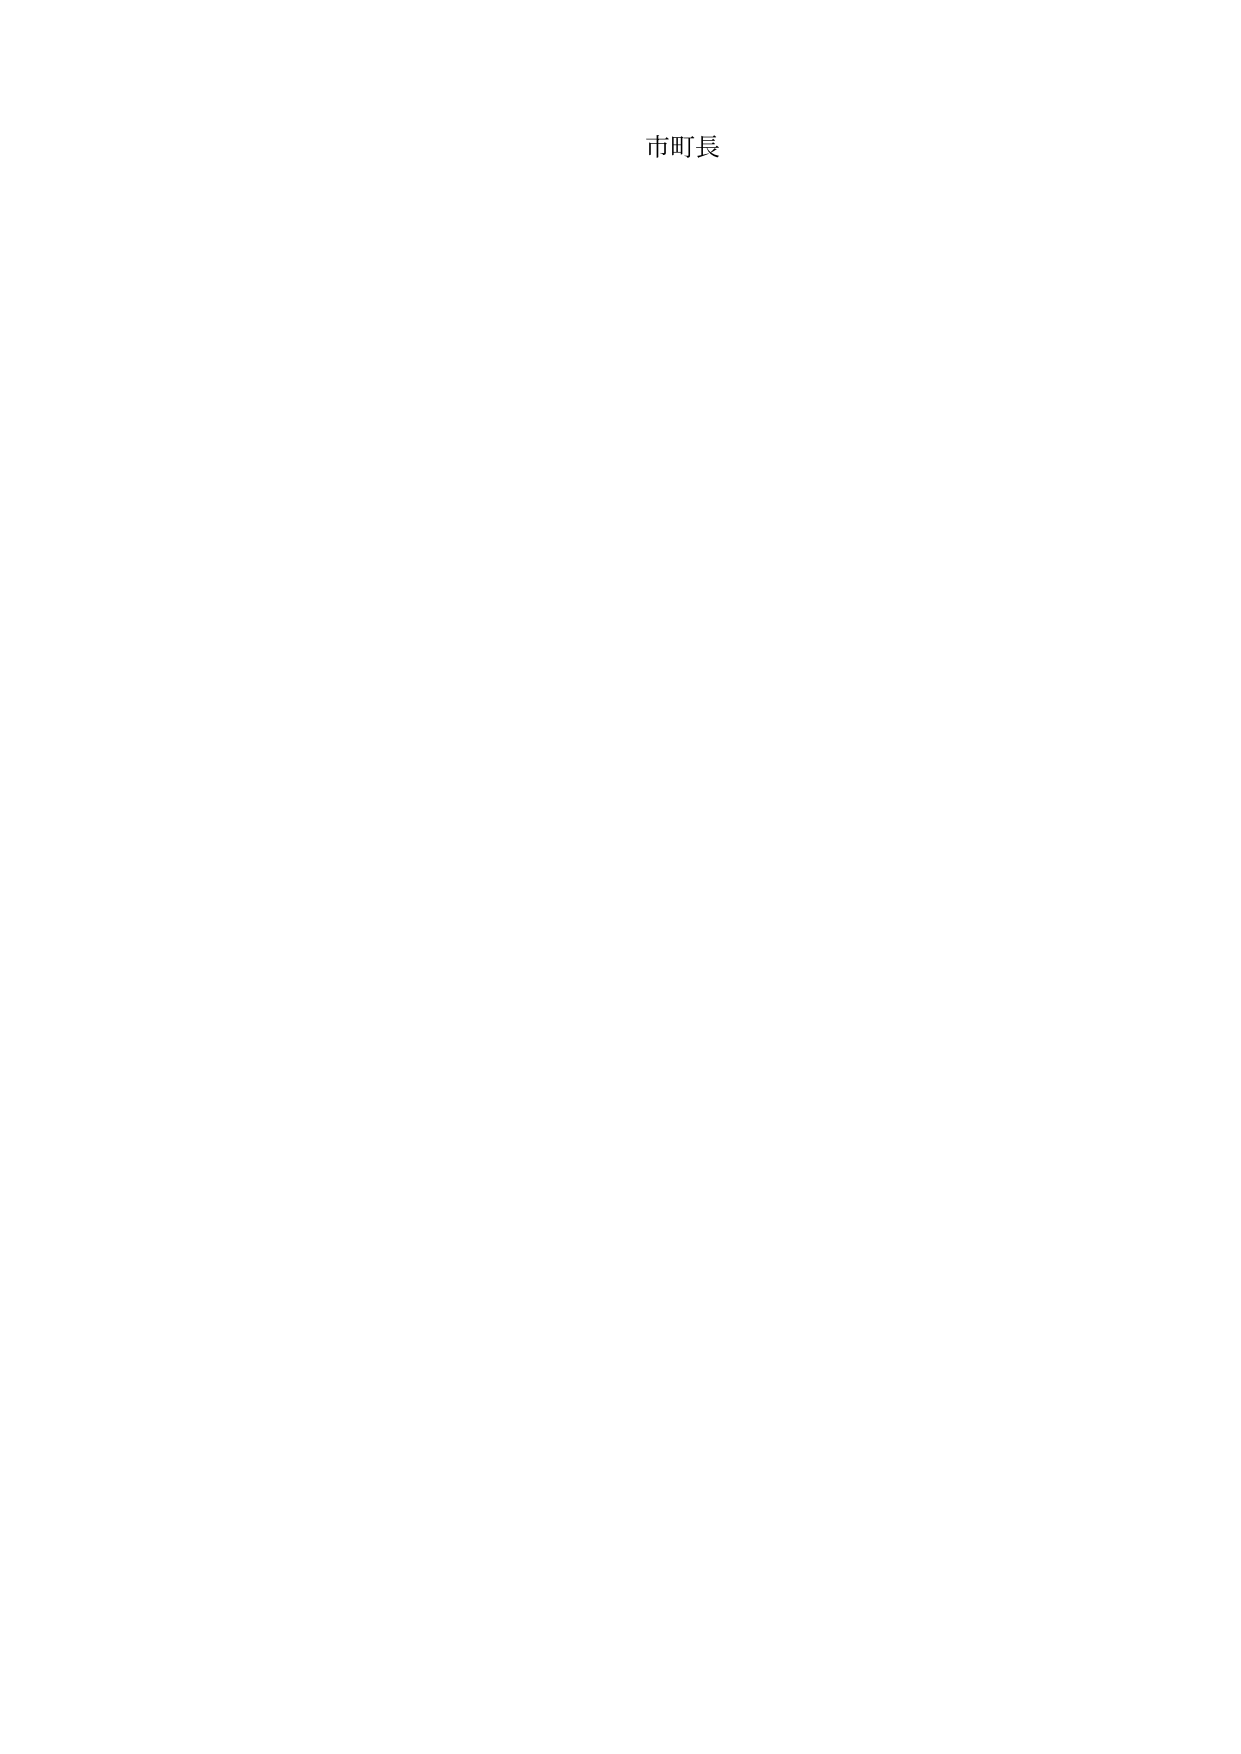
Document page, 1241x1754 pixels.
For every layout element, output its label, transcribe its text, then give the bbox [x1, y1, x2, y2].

text 市町長 [637, 127, 1120, 164]
